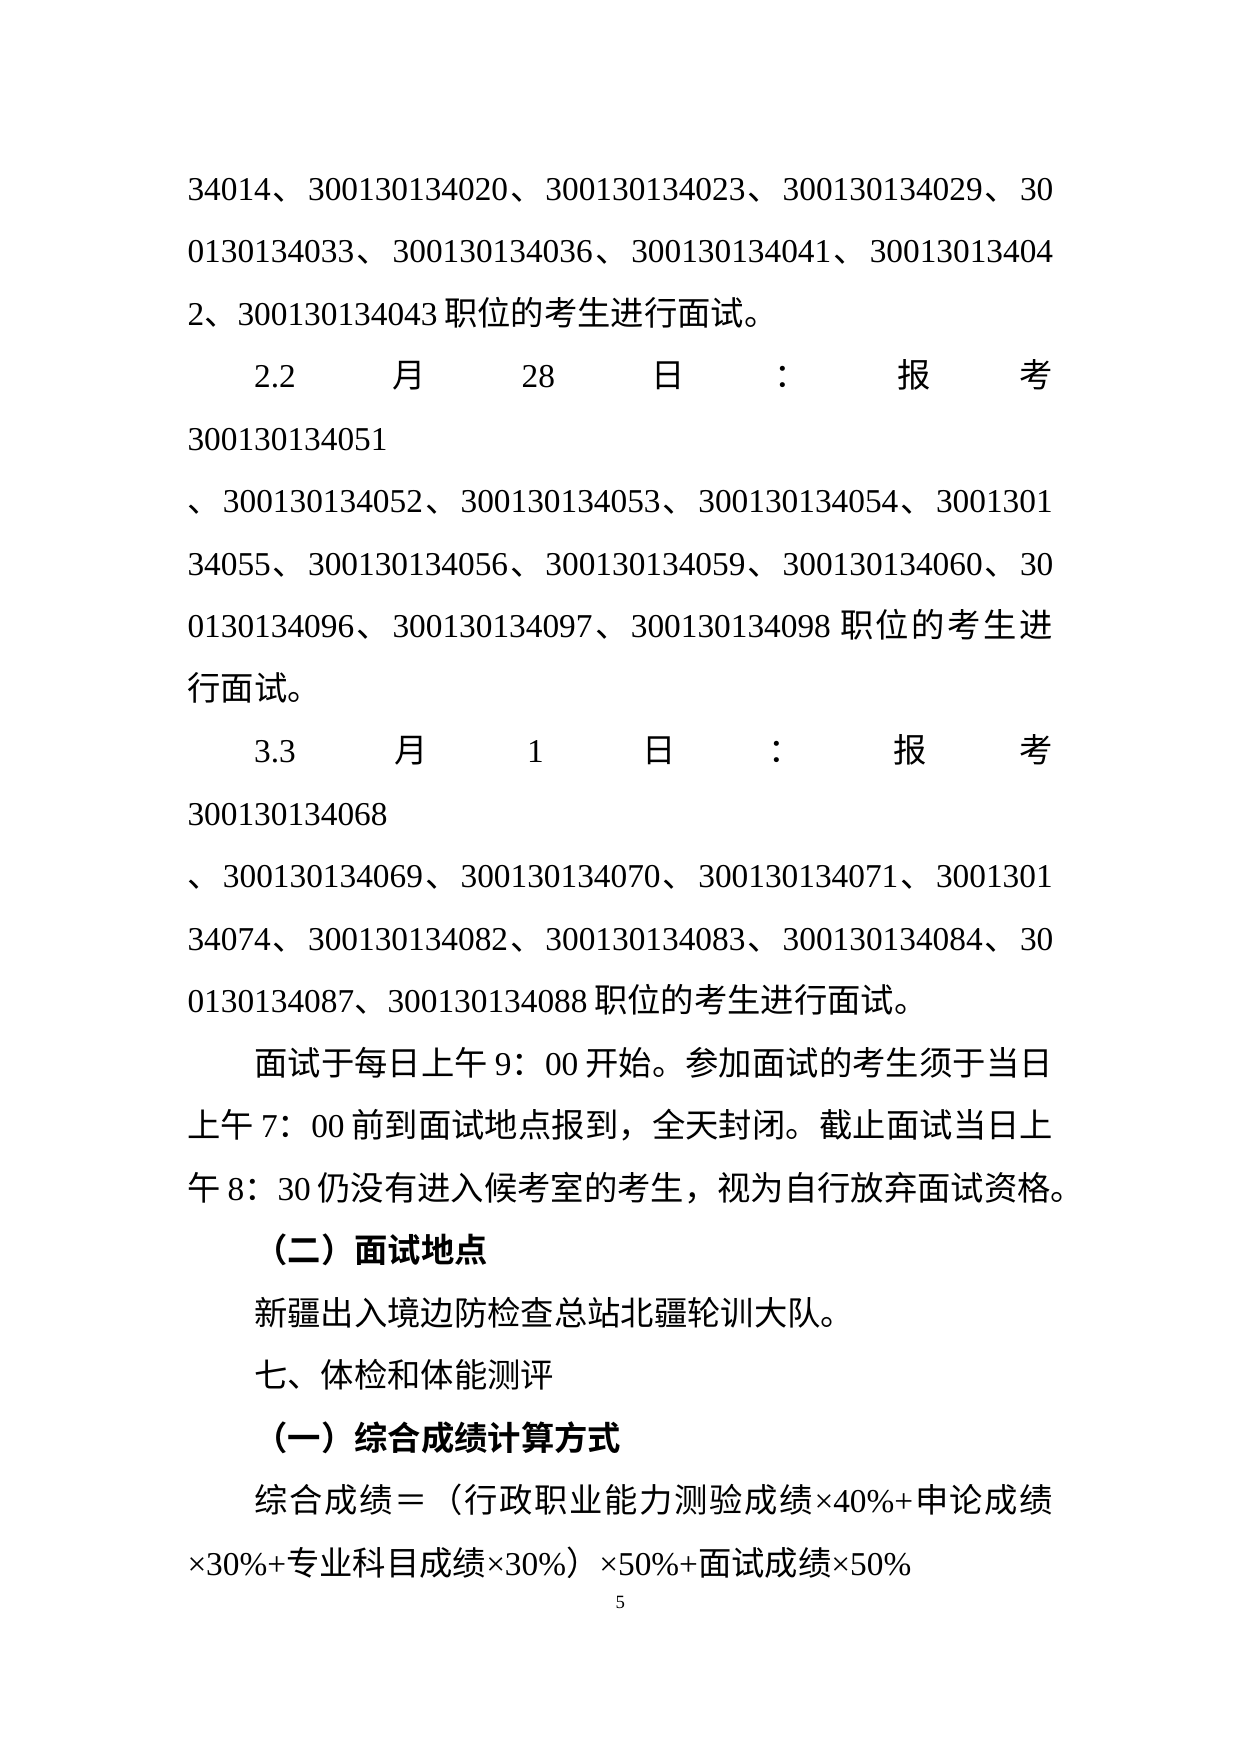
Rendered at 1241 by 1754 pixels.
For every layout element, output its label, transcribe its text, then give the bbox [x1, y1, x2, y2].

text 新疆出入境边防检查总站北疆轮训大队。 [187, 1275, 1053, 1337]
text 综合成绩＝（行政职业能力测验成绩×40%+申论成绩×30%+专业科目成绩×30%）×50%+面试成绩×50% [187, 1462, 1053, 1587]
text 2.2月28日：报考300130134051、300130134052、300130134053、300130134054、300130134055、300130134056、300130134059、300130134060、300130134096、300130134097、300130134098职位的考生进行面试。 [187, 337, 1053, 712]
text 3.3月1日：报考300130134068、300130134069、300130134070、300130134071、300130134074、300130134082、300130134083、300130134084、300130134087、300130134088职位的考生进行面试。 [187, 712, 1053, 1025]
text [187, 150, 1053, 337]
text 面试于每日上午9：00开始。参加面试的考生须于当日上午7：00前到面试地点报到，全天封闭。截止面试当日上午8：30仍没有进入候考室的考生，视为自行放弃面试资格。 [187, 1025, 1053, 1212]
text （二）面试地点 [187, 1212, 1053, 1275]
text （一）综合成绩计算方式 [187, 1400, 1053, 1462]
text 七、体检和体能测评 [187, 1337, 1053, 1400]
